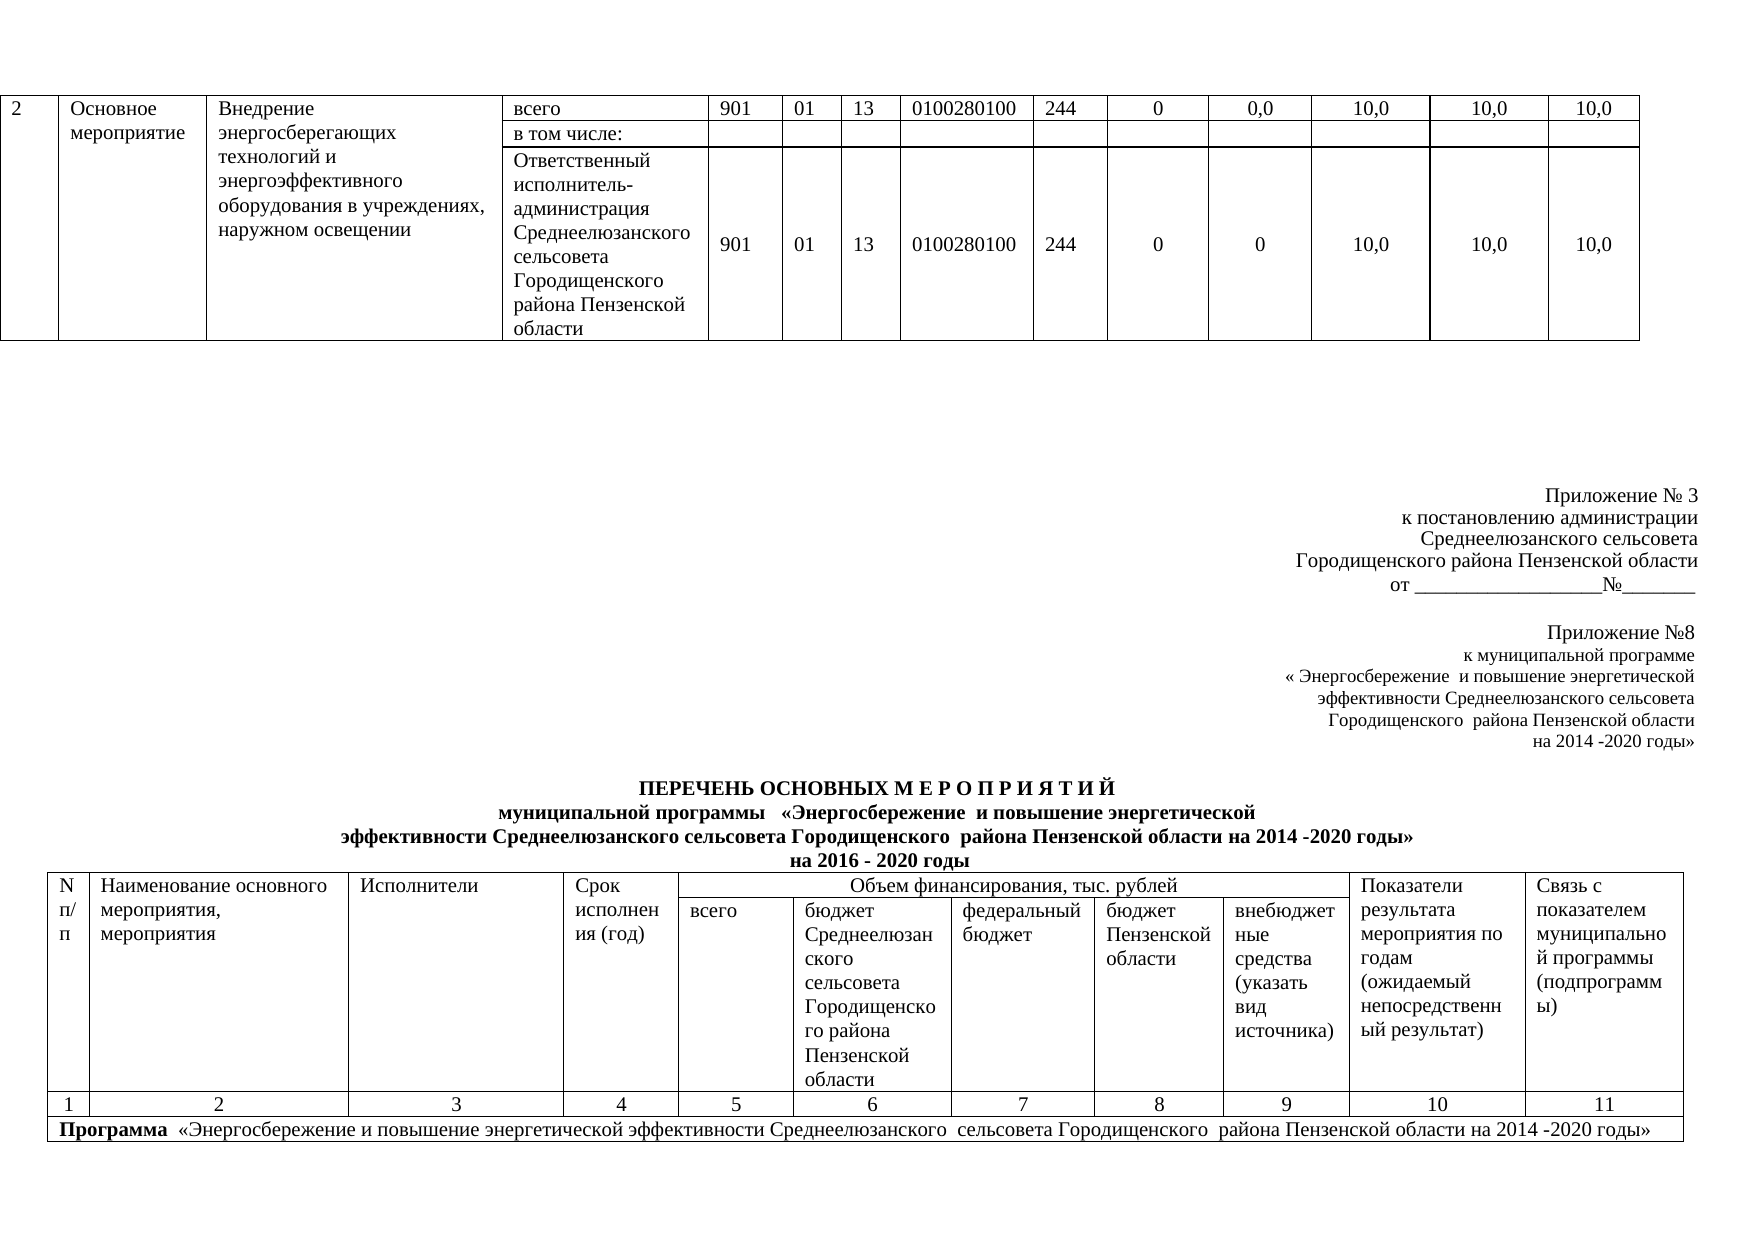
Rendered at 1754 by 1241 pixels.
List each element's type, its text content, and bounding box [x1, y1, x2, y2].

text от __________________№_______ [153, 572, 1695, 596]
table_cell в том числе: [503, 121, 708, 146]
table_cell 2 [90, 1092, 348, 1116]
text эффективности Среднеелюзанского сельсовета [59, 687, 1695, 708]
text Приложение №8 [59, 620, 1695, 644]
table_cell 01 [783, 148, 841, 340]
table_cell 0,0 [1209, 96, 1311, 120]
table_header Показатели результата мероприятия по годам (ожидаемый непосредственный результат) [1350, 873, 1525, 1091]
table_cell 11 [1526, 1092, 1683, 1116]
table_cell 0100280100 [901, 148, 1033, 340]
table_header Объем финансирования, тыс. рублей [679, 873, 1349, 897]
text к муниципальной программе [59, 644, 1695, 665]
table_cell 01 [783, 96, 841, 120]
table_cell [783, 121, 841, 146]
table_cell 10,0 [1431, 96, 1548, 120]
text Городищенского района Пензенской области [59, 708, 1695, 730]
table_cell 10,0 [1312, 96, 1429, 120]
table_cell 8 [1095, 1092, 1223, 1116]
table_cell 1 [48, 1092, 89, 1116]
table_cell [503, 148, 708, 340]
table_cell 7 [952, 1092, 1094, 1116]
table_cell 0100280100 [901, 96, 1033, 120]
table_cell 10 [1350, 1092, 1525, 1116]
text на 2014 -2020 годы» [59, 730, 1695, 752]
table_cell [901, 121, 1033, 146]
table_cell 5 [679, 1092, 793, 1116]
table_cell бюджет Пензенской области [1095, 898, 1223, 1091]
table_cell 0 [1108, 148, 1208, 340]
table_cell 4 [564, 1092, 678, 1116]
table_cell 10,0 [1312, 148, 1429, 340]
text муниципальной программы «Энергосбережение и повышение энергетической [59, 800, 1695, 824]
table_cell 9 [1224, 1092, 1349, 1116]
table_cell [709, 121, 782, 146]
table_header N п/п [48, 873, 89, 1091]
text Среднеелюзанского сельсовета [59, 528, 1698, 550]
table_cell внебюджетные средства (указать вид источника) [1224, 898, 1349, 1091]
table_cell [1209, 121, 1311, 146]
table_cell [1108, 121, 1208, 146]
text Городищенского района Пензенской области [59, 550, 1698, 572]
table_cell 13 [842, 96, 900, 120]
table_cell 13 [842, 148, 900, 340]
table_cell 10,0 [1431, 148, 1548, 340]
table_cell [1431, 121, 1548, 146]
table_header Связь с показателем муниципальной программы (подпрограммы) [1526, 873, 1683, 1091]
table_cell 0 [1108, 96, 1208, 120]
table_header Наименование основного мероприятия, мероприятия [90, 873, 348, 1091]
table_cell 3 [349, 1092, 563, 1116]
table_cell 6 [794, 1092, 951, 1116]
text Приложение № 3 [59, 485, 1698, 507]
table_cell Программа «Энергосбережение и повышение энергетической эффективности Среднеелюзанского сельсовета Городищенского района Пензенской области на 2014 -2020 годы» [48, 1117, 1683, 1141]
table_cell 0 [1209, 148, 1311, 340]
text эффективности Среднеелюзанского сельсовета Городищенского района Пензенской области на 2014 -2020 годы» [59, 824, 1695, 848]
table_cell 10,0 [1549, 96, 1639, 120]
table_cell 244 [1034, 96, 1107, 120]
table_header Срок исполнения (год) [564, 873, 678, 1091]
table_cell 901 [709, 96, 782, 120]
table_cell [1034, 121, 1107, 146]
text ПЕРЕЧЕНЬ ОСНОВНЫХ М Е Р О П Р И Я Т И Й [59, 776, 1695, 800]
table_cell 10,0 [1549, 148, 1639, 340]
table_cell федеральный бюджет [952, 898, 1094, 1091]
text « Энергосбережение и повышение энергетической [59, 665, 1695, 687]
text к постановлению администрации [59, 507, 1698, 528]
table_cell всего [503, 96, 708, 120]
text на 2016 - 2020 годы [59, 848, 1695, 872]
table_header Исполнители [349, 873, 563, 1091]
table_cell [1549, 121, 1639, 146]
table_cell 244 [1034, 148, 1107, 340]
table_cell бюджет Среднеелюзанского сельсовета Городищенского района Пензенской области [794, 898, 951, 1091]
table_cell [59, 96, 206, 340]
table_cell Внедрение энергосберегающих технологий и энергоэффективного оборудования в учреждениях, наружном освещении [207, 96, 502, 340]
table_cell 901 [709, 148, 782, 340]
table_cell всего [679, 898, 793, 1091]
table_cell [1312, 121, 1429, 146]
table_cell [842, 121, 900, 146]
